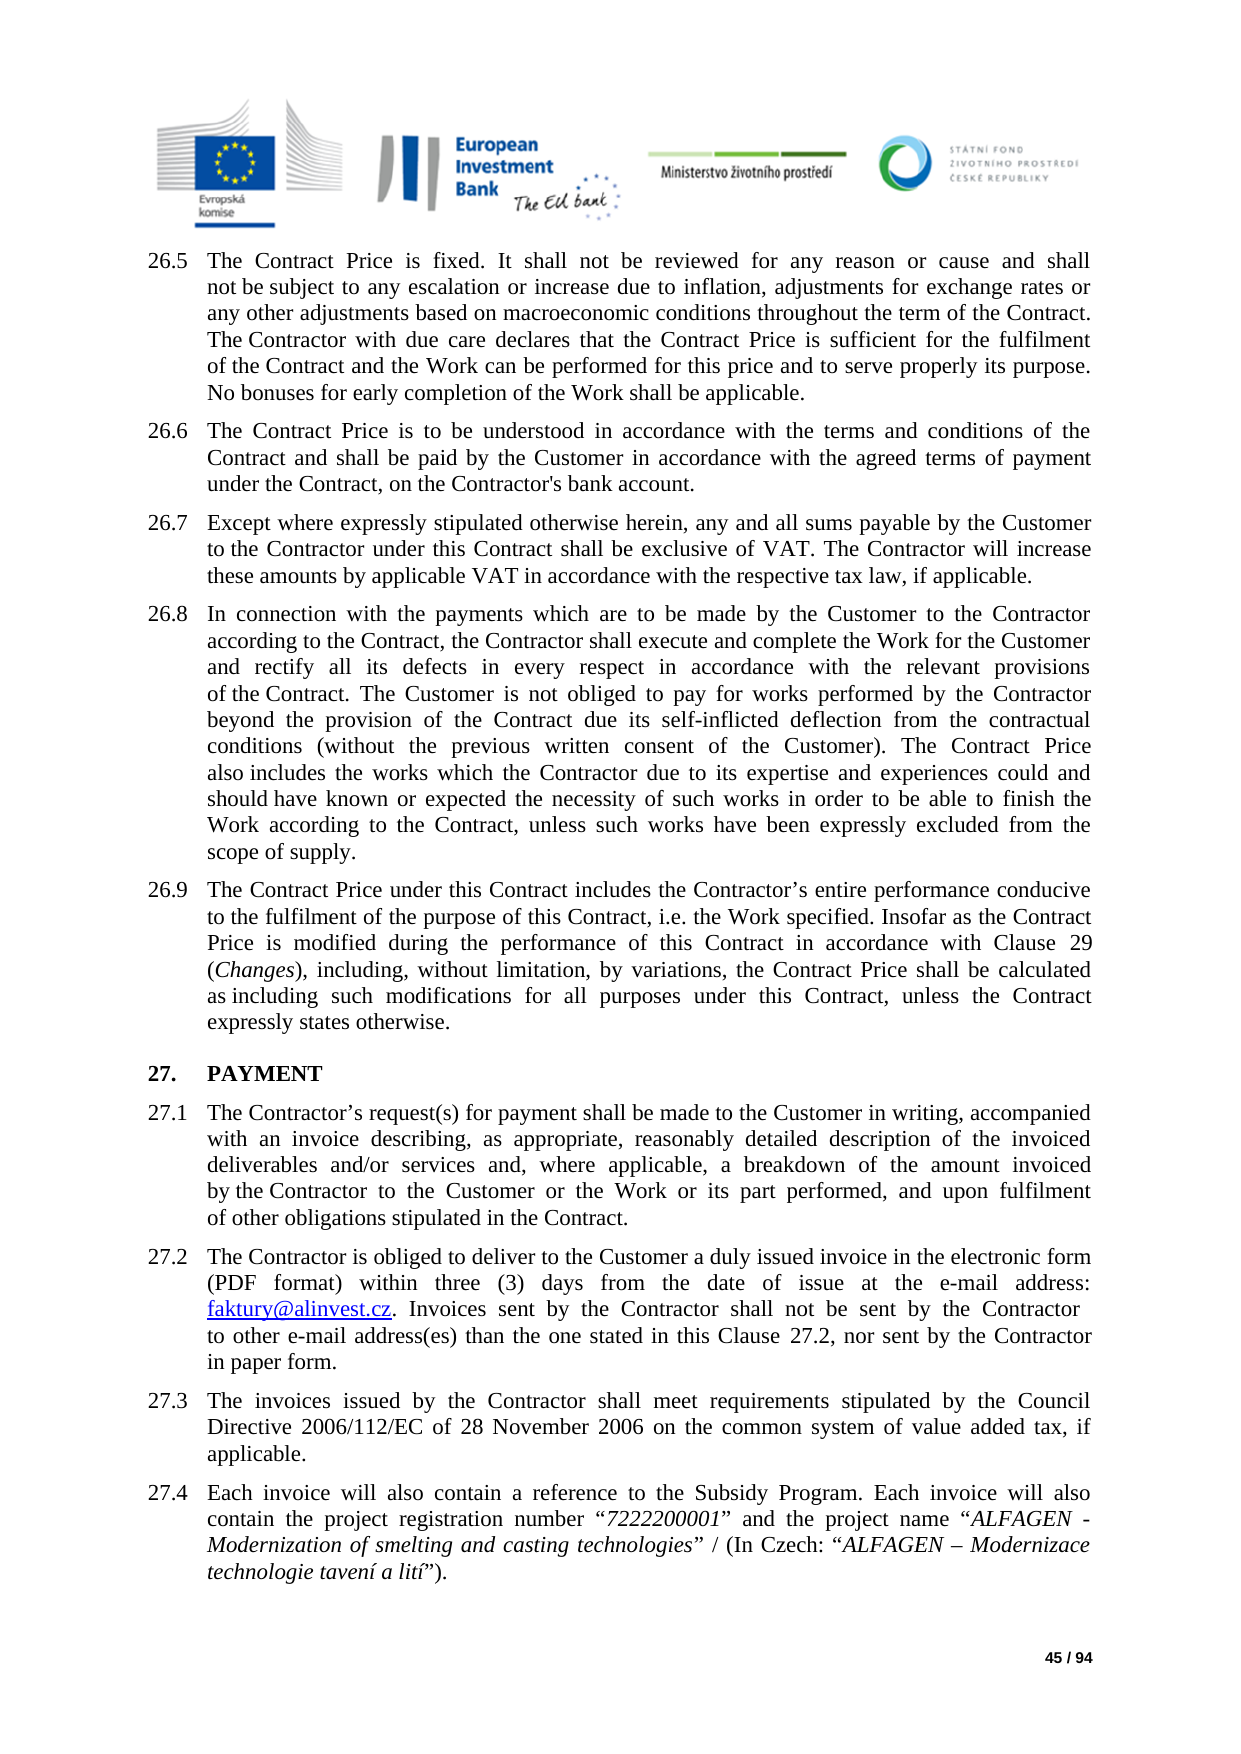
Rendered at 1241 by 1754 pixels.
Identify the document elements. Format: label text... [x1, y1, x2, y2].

text The invoices issued by the Contractor shall meet requirements stipulated by the Council Directive 2006/112/EC of 28 November 2006 on the common system of value added tax, if applicable. [148, 1387, 1092, 1466]
text Except where expressly stipulated otherwise herein, any and all sums payable by the Customer to the Contractor under this Contract shall be exclusive of VAT. The Contractor will increase these amounts by applicable VAT in accordance with the respective tax law, if applicable. [148, 509, 1092, 588]
text The Contractor is obliged to deliver to the Customer a duly issued invoice in the electronic form (PDF format) within three (3) days from the date of issue at the e-mail address: faktury@alinvest.cz. Invoices sent by the Contractor shall not be sent by the Contractor to other e-mail address(es) than the one stated in this Clause 27.2, nor sent by the Contractor in paper form. [148, 1243, 1092, 1374]
picture [147, 87, 1093, 235]
text In connection with the payments which are to be made by the Customer to the Contractor according to the Contract, the Contractor shall execute and complete the Work for the Customer and rectify all its defects in every respect in accordance with the relevant provisions of the Contract. The Customer is not obliged to pay for works performed by the Contractor beyond the provision of the Contract due its self-inflicted deflection from the contractual conditions (without the previous written consent of the Customer). The Contract Price also includes the works which the Contractor due to its expertise and experiences could and should have known or expected the necessity of such works in order to be able to finish the Work according to the Contract, unless such works have been expressly excluded from the scope of supply. [148, 601, 1092, 864]
text The Contract Price is fixed. It shall not be reviewed for any reason or cause and shall not be subject to any escalation or increase due to inflation, adjustments for exchange rates or any other adjustments based on macroeconomic conditions throughout the term of the Contract. The Contractor with due care declares that the Contract Price is sufficient for the fulfilment of the Contract and the Work can be performed for this price and to serve properly its purpose. No bonuses for early completion of the Work shall be applicable. [148, 247, 1092, 405]
text The Contract Price is to be understood in accordance with the terms and conditions of the Contract and shall be paid by the Customer in accordance with the agreed terms of payment under the Contract, on the Contractor's bank account. [148, 417, 1092, 496]
text The Contract Price under this Contract includes the Contractor’s entire performance conducive to the fulfilment of the purpose of this Contract, i.e. the Work specified. Insofar as the Contract Price is modified during the performance of this Contract in accordance with Clause 29 (Changes), including, without limitation, by variations, the Contract Price shall be calculated as including such modifications for all purposes under this Contract, unless the Contract expressly states otherwise. [148, 877, 1092, 1035]
text PAYMENT [148, 1060, 1092, 1086]
text The Contractor’s request(s) for payment shall be made to the Customer in writing, accompanied with an invoice describing, as appropriate, reasonably detailed description of the invoiced deliverables and/or services and, where applicable, a breakdown of the amount invoiced by the Contractor to the Customer or the Work or its part performed, and upon fulfilment of other obligations stipulated in the Contract. [148, 1098, 1092, 1230]
text Each invoice will also contain a reference to the Subsidy Program. Each invoice will also contain the project registration number “7222200001” and the project name “ALFAGEN - Modernization of smelting and casting technologies” / (In Czech: “ALFAGEN – Modernizace technologie tavení a lití”). [148, 1479, 1092, 1584]
